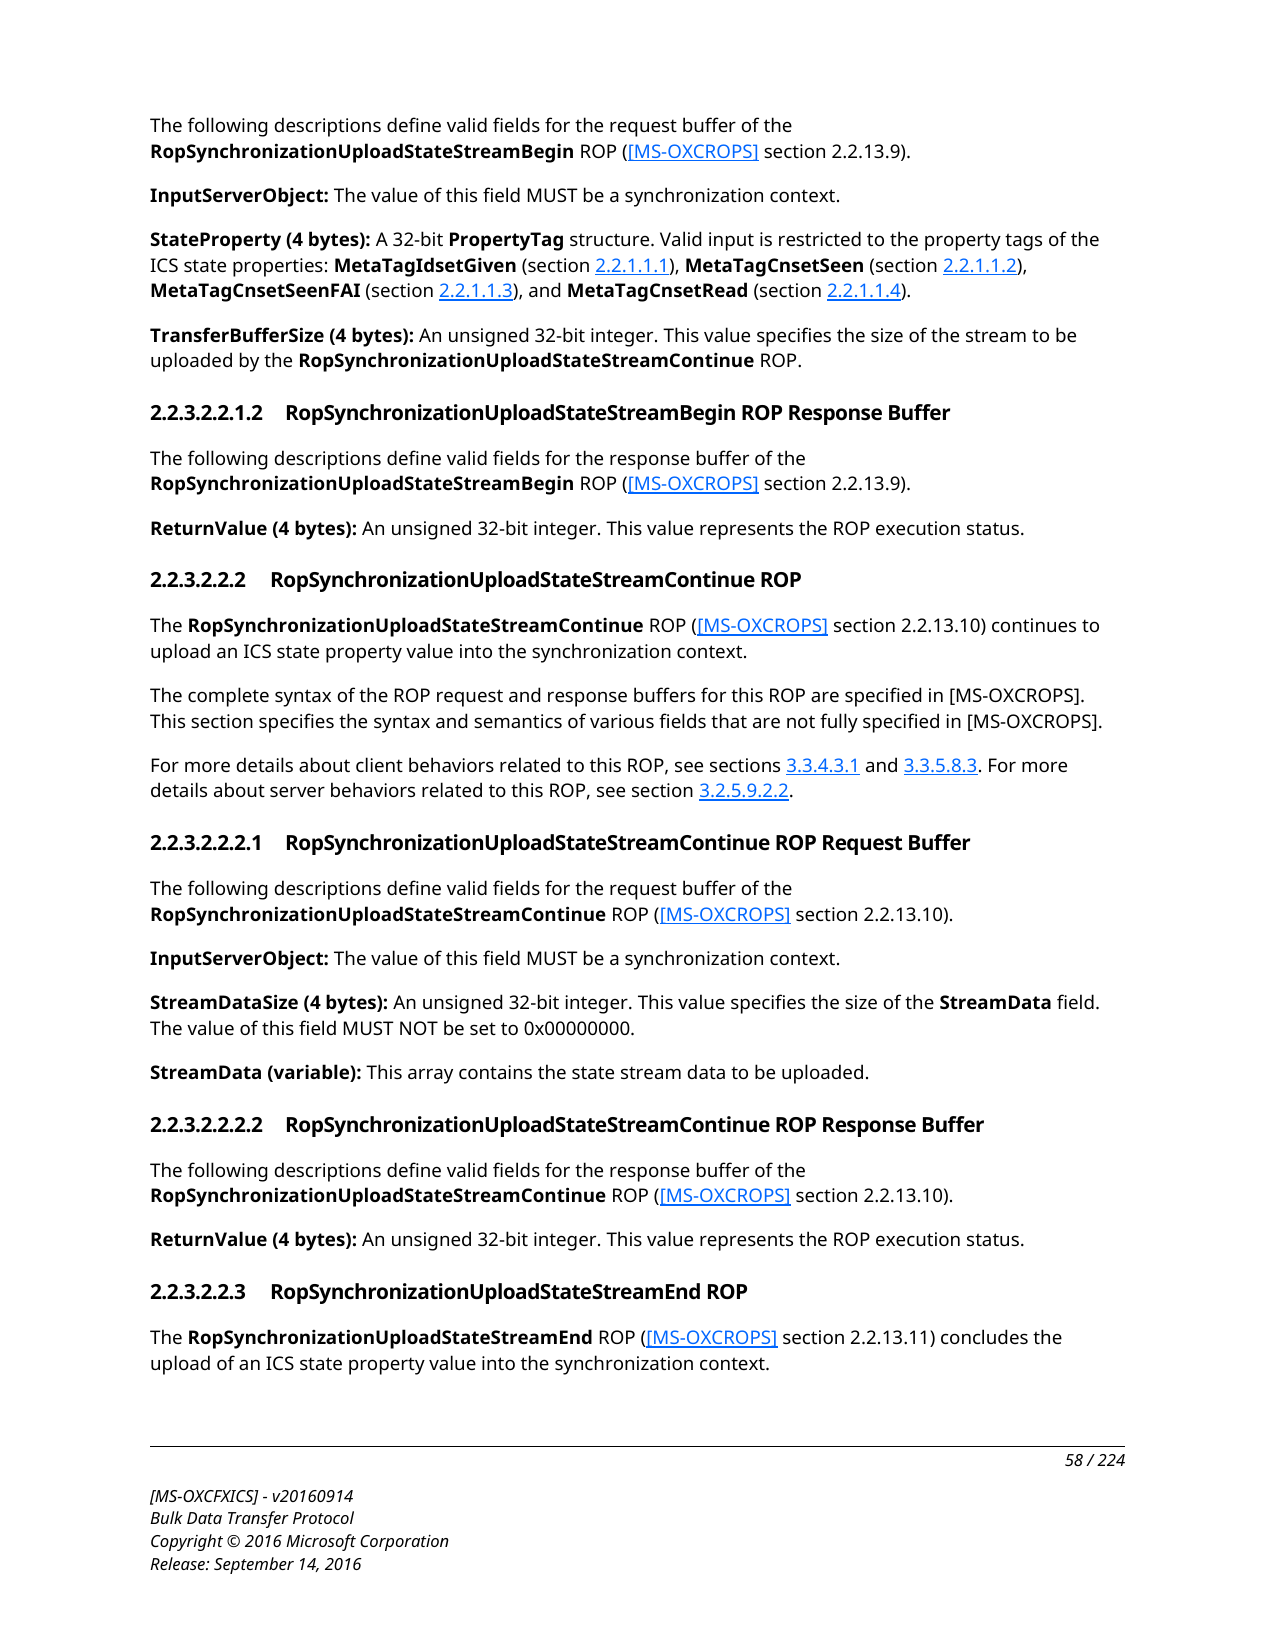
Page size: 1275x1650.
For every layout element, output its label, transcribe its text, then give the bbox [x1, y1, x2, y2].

text The following descriptions define valid fields for the request buffer of the RopSynchronizationUploadStateStreamBegin ROP ([MS-OXCROPS] section 2.2.13.9). [150, 112, 1125, 163]
text StreamData (variable): This array contains the state stream data to be uploaded. [150, 1059, 1125, 1085]
subtitle RopSynchronizationUploadStateStreamEnd ROP [150, 1277, 1125, 1306]
subtitle RopSynchronizationUploadStateStreamContinue ROP Request Buffer [150, 828, 1125, 857]
text The following descriptions define valid fields for the response buffer of the RopSynchronizationUploadStateStreamBegin ROP ([MS-OXCROPS] section 2.2.13.9). [150, 445, 1125, 496]
text TransferBufferSize (4 bytes): An unsigned 32-bit integer. This value specifies the size of the stream to be uploaded by the RopSynchronizationUploadStateStreamContinue ROP. [150, 322, 1125, 373]
text StateProperty (4 bytes): A 32-bit PropertyTag structure. Valid input is restricted to the property tags of the ICS state properties: MetaTagIdsetGiven (section 2.2.1.1.1), MetaTagCnsetSeen (section 2.2.1.1.2), MetaTagCnsetSeenFAI (section 2.2.1.1.3), and MetaTagCnsetRead (section 2.2.1.1.4). [150, 227, 1125, 303]
text For more details about client behaviors related to this ROP, see sections 3.3.4.3.1 and 3.3.5.8.3. For more details about server behaviors related to this ROP, see section 3.2.5.9.2.2. [150, 752, 1125, 803]
subtitle RopSynchronizationUploadStateStreamBegin ROP Response Buffer [150, 398, 1125, 426]
text The RopSynchronizationUploadStateStreamContinue ROP ([MS-OXCROPS] section 2.2.13.10) continues to upload an ICS state property value into the synchronization context. [150, 613, 1125, 664]
subtitle RopSynchronizationUploadStateStreamContinue ROP Response Buffer [150, 1110, 1125, 1138]
text StreamDataSize (4 bytes): An unsigned 32-bit integer. This value specifies the size of the StreamData field. The value of this field MUST NOT be set to 0x00000000. [150, 989, 1125, 1041]
text The complete syntax of the ROP request and response buffers for this ROP are specified in [MS-OXCROPS]. This section specifies the syntax and semantics of various fields that are not fully specified in [MS-OXCROPS]. [150, 682, 1125, 733]
text ReturnValue (4 bytes): An unsigned 32-bit integer. This value represents the ROP execution status. [150, 1227, 1125, 1252]
subtitle RopSynchronizationUploadStateStreamContinue ROP [150, 565, 1125, 594]
text InputServerObject: The value of this field MUST be a synchronization context. [150, 945, 1125, 971]
text The following descriptions define valid fields for the response buffer of the RopSynchronizationUploadStateStreamContinue ROP ([MS-OXCROPS] section 2.2.13.10). [150, 1157, 1125, 1208]
text InputServerObject: The value of this field MUST be a synchronization context. [150, 182, 1125, 208]
text The RopSynchronizationUploadStateStreamEnd ROP ([MS-OXCROPS] section 2.2.13.11) concludes the upload of an ICS state property value into the synchronization context. [150, 1324, 1125, 1376]
text The following descriptions define valid fields for the request buffer of the RopSynchronizationUploadStateStreamContinue ROP ([MS-OXCROPS] section 2.2.13.10). [150, 875, 1125, 926]
text ReturnValue (4 bytes): An unsigned 32-bit integer. This value represents the ROP execution status. [150, 515, 1125, 540]
